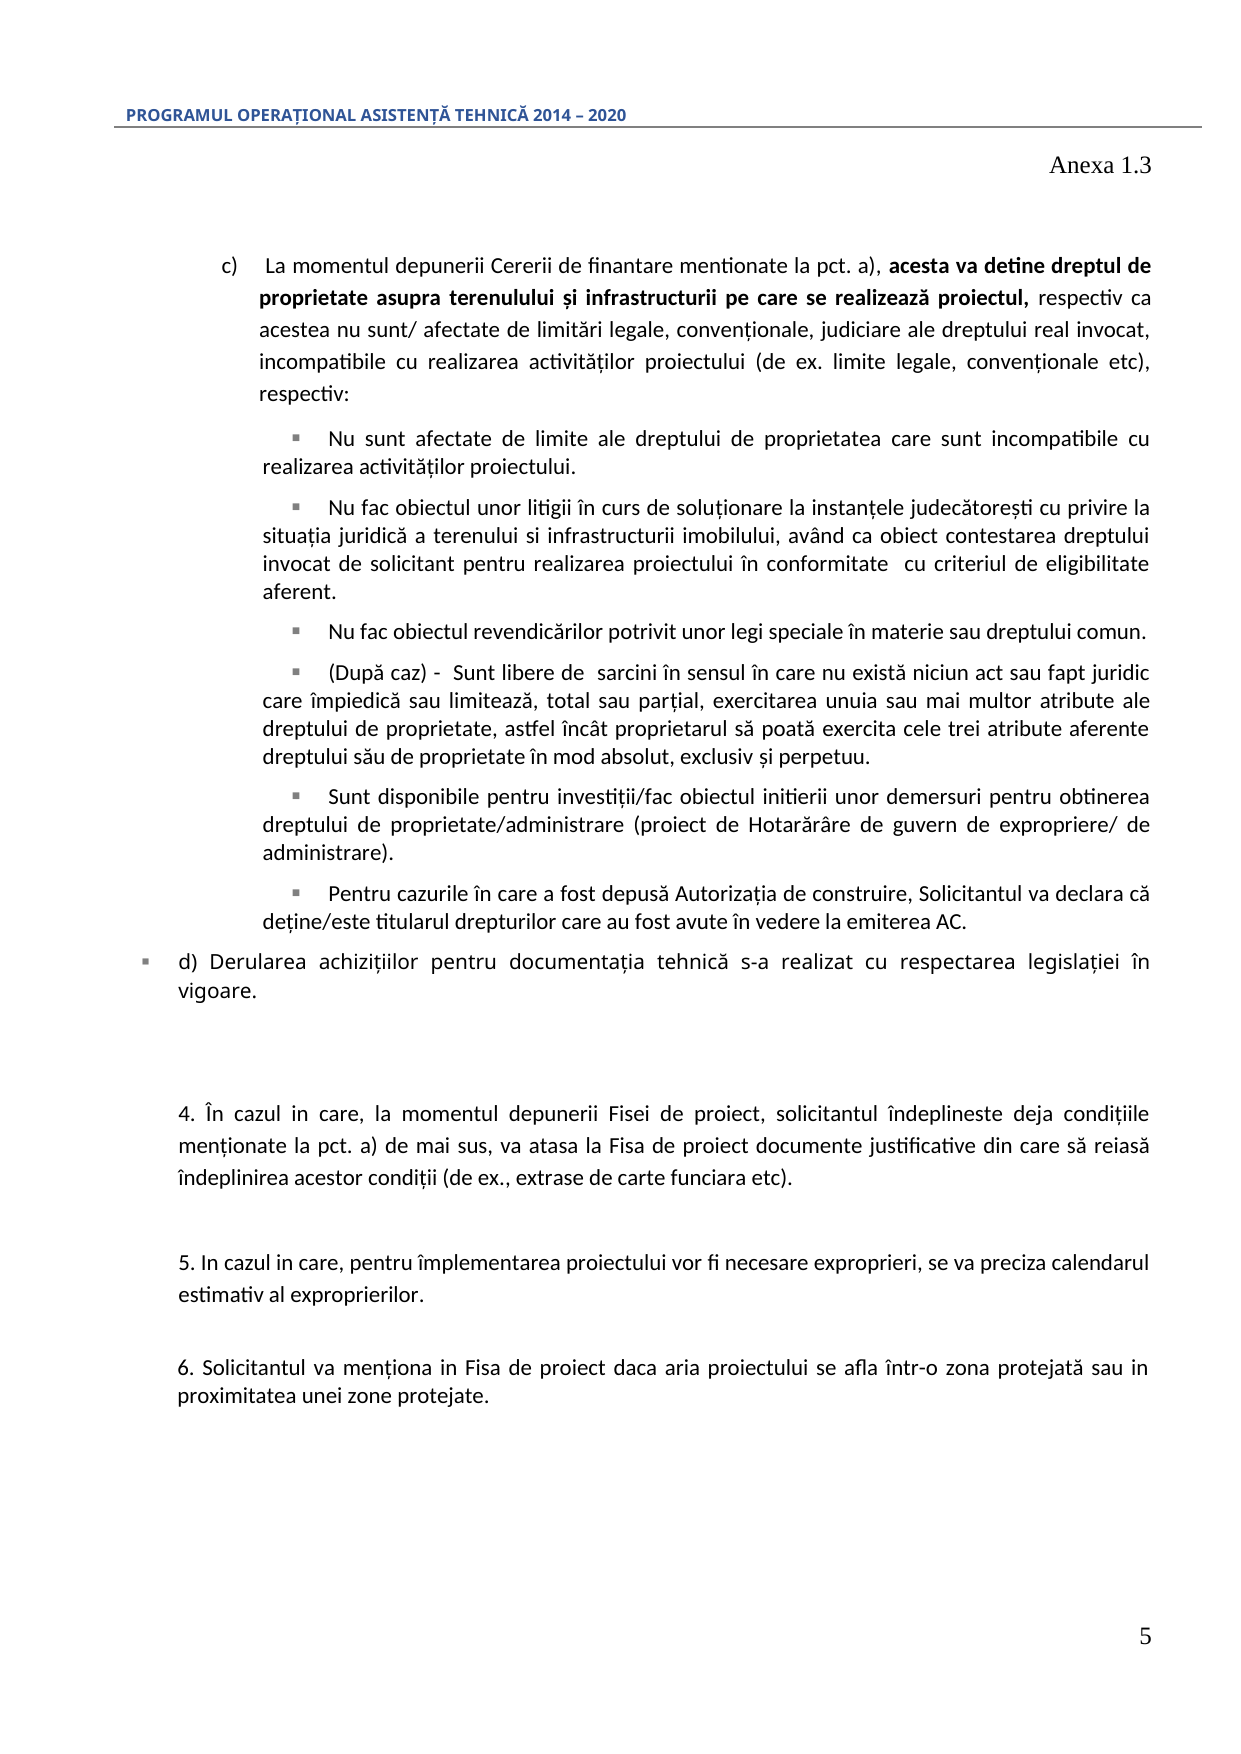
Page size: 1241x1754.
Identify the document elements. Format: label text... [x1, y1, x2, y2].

list Nu fac obiectul revendicărilor potrivit unor legi speciale în materie sau dreptului comun. [262, 617, 1152, 645]
list 4. În cazul in care, la momentul depunerii Fisei de proiect, solicitantul îndeplineste deja condițiile menționate la pct. a) de mai sus, va atasa la Fisa de proiect documente justificative din care să reiasă îndeplinirea acestor condiții (de ex., extrase de carte funciara etc). [178, 1099, 1152, 1191]
list Nu fac obiectul unor litigii în curs de soluţionare la instanţele judecătoreşti cu privire la situaţia juridică a terenului si infrastructurii imobilului, având ca obiect contestarea dreptului invocat de solicitant pentru realizarea proiectului în conformitate cu criteriul de eligibilitate aferent. [262, 493, 1152, 605]
list 5. In cazul in care, pentru împlementarea proiectului vor fi necesare exproprieri, se va preciza calendarul estimativ al exproprierilor. [178, 1248, 1152, 1308]
list (După caz) - Sunt libere de sarcini în sensul în care nu există niciun act sau fapt juridic care împiedică sau limitează, total sau parţial, exercitarea unuia sau mai multor atribute ale dreptului de proprietate, astfel încât proprietarul să poată exercita cele trei atribute aferente dreptului său de proprietate în mod absolut, exclusiv şi perpetuu. [262, 658, 1152, 770]
list Sunt disponibile pentru investiții/fac obiectul initierii unor demersuri pentru obtinerea dreptului de proprietate/administrare (proiect de Hotarărâre de guvern de expropriere/ de administrare). [262, 782, 1152, 866]
text d) Derularea achizițiilor pentru documentația tehnică s-a realizat cu respectarea legislației în vigoare. [141, 947, 1152, 1004]
list 6. Solicitantul va menționa in Fisa de proiect daca aria proiectului se afla într-o zona protejată sau in proximitatea unei zone protejate. [177, 1353, 1152, 1409]
list La momentul depunerii Cererii de finantare mentionate la pct. a), acesta va detine dreptul de proprietate asupra terenulului și infrastructurii pe care se realizează proiectul, respectiv ca acestea nu sunt/ afectate de limitări legale, convenționale, judiciare ale dreptului real invocat, incompatibile cu realizarea activităților proiectului (de ex. limite legale, convenționale etc), respectiv: [221, 251, 1152, 407]
list Nu sunt afectate de limite ale dreptului de proprietatea care sunt incompatibile cu realizarea activităților proiectului. [262, 424, 1152, 480]
list Pentru cazurile în care a fost depusă Autorizația de construire, Solicitantul va declara că deține/este titularul drepturilor care au fost avute în vedere la emiterea AC. [262, 879, 1152, 935]
